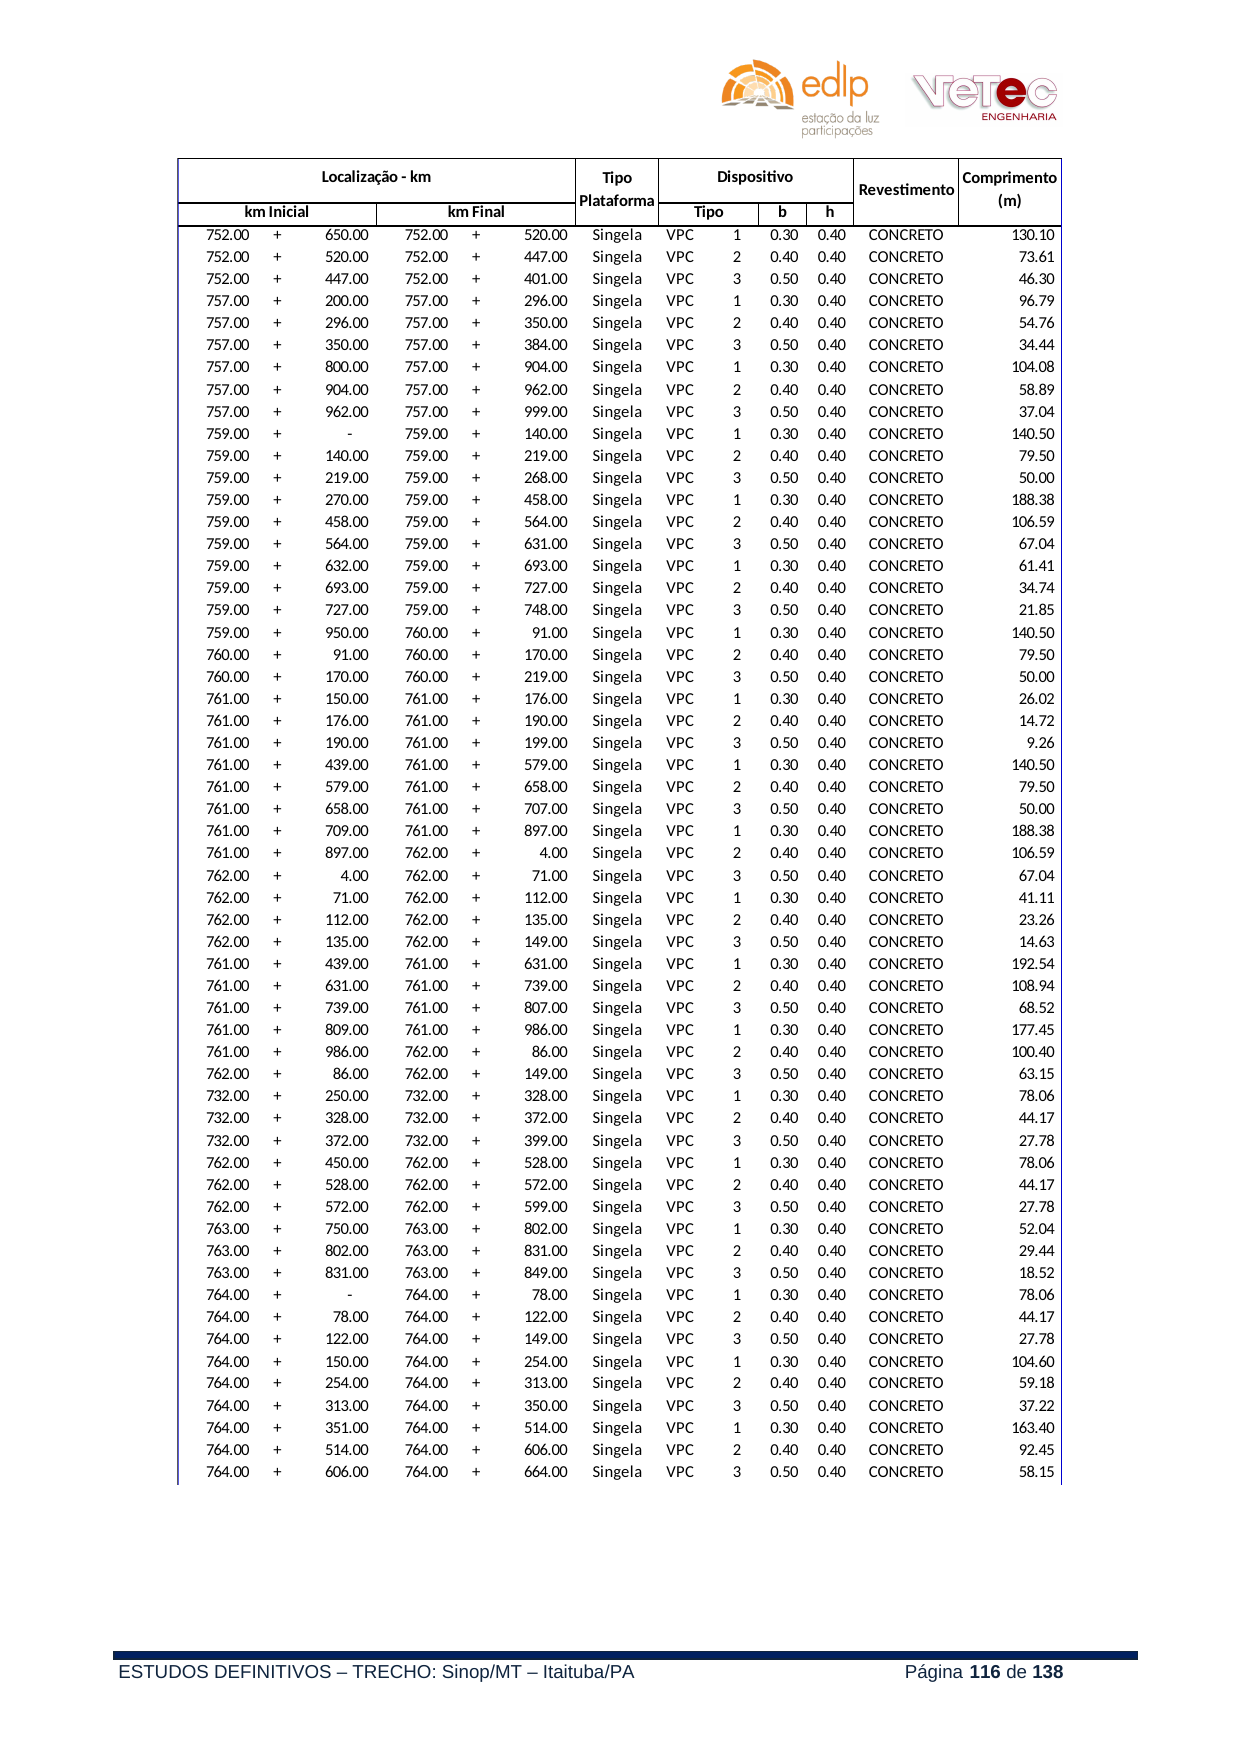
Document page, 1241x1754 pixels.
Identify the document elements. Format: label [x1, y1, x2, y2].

picture [700, 27, 893, 158]
picture [904, 73, 1064, 127]
